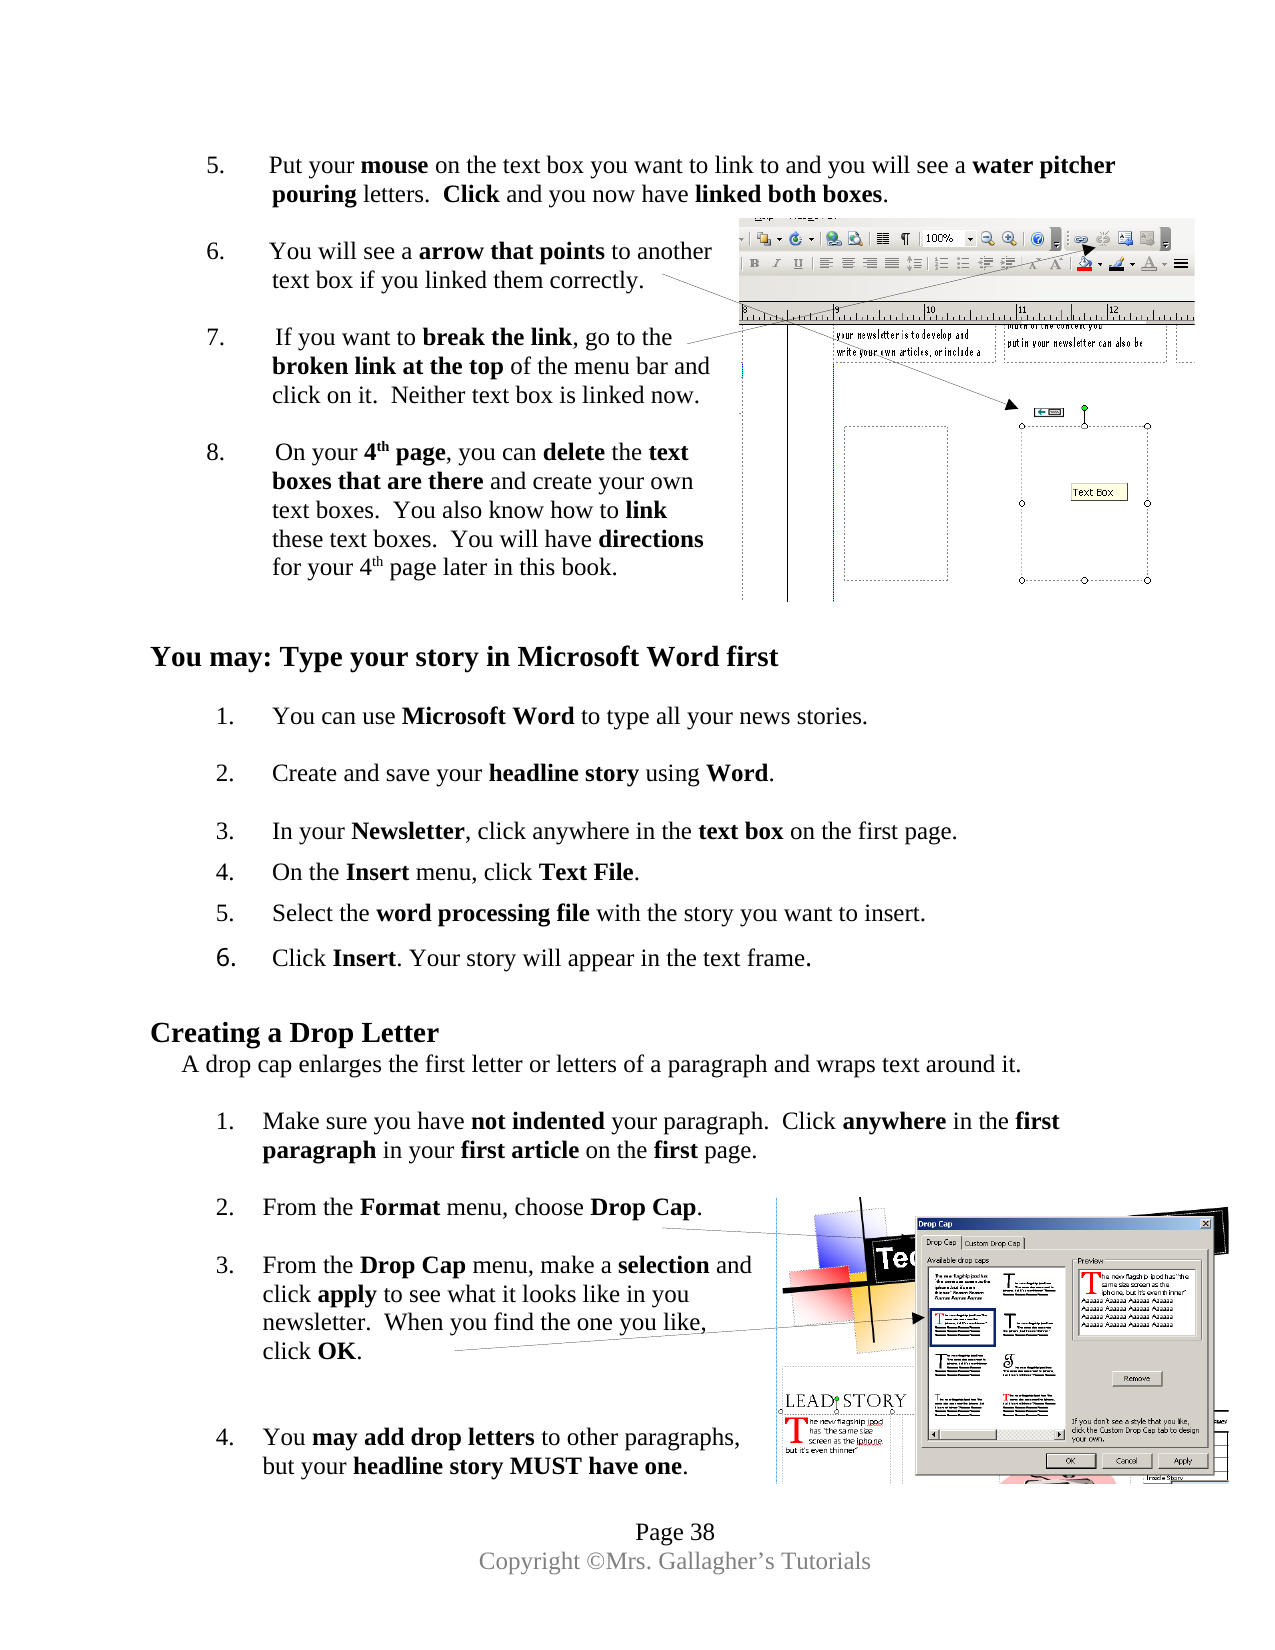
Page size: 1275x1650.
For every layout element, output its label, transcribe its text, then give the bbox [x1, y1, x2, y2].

list Put your mouse on the text box you want to link to and you will see a water pitcher pouring letters. Click and you now have linked both boxes. [206, 150, 1144, 207]
text A drop cap enlarges the first letter or letters of a paragraph and wraps text around it. [150, 1049, 1125, 1077]
list Create and save your headline story using Word. [216, 758, 994, 787]
list You may add drop letters to other paragraphs, but your headline story MUST have one. [216, 1422, 772, 1480]
list You can use Microsoft Word to type all your news stories. [216, 701, 994, 730]
list On your 4th page, you can delete the text boxes that are there and create your own text boxes. You also know how to link these text boxes. You will have directions for your 4th page later in this book. [206, 437, 739, 581]
picture [772, 1197, 1229, 1484]
text Creating a Drop Letter [150, 1015, 1125, 1049]
list From the Drop Cap menu, make a selection and click apply to see what it looks like in you newsletter. When you find the one you like, click OK. [216, 1250, 772, 1365]
list Select the word processing file with the story you want to insert. [216, 898, 1125, 927]
picture [739, 304, 783, 331]
list If you want to break the link, go to the broken link at the top of the menu bar and click on it. Neither text box is linked now. [206, 322, 739, 409]
list On the Insert menu, click Text File. [216, 857, 1125, 886]
list You will see a arrow that points to another text box if you linked them correctly. [206, 236, 739, 294]
list Click Insert. Your story will appear in the text frame. [216, 940, 1125, 974]
list In your Newsletter, click anywhere in the text box on the first page. [216, 816, 1125, 845]
list From the Format menu, choose Drop Cap. [216, 1192, 1125, 1221]
picture [739, 218, 1195, 602]
list Make sure you have not indented your paragraph. Click anywhere in the first paragraph in your first article on the first page. [216, 1106, 1125, 1164]
text You may: Type your story in Microsoft Word first [150, 639, 994, 672]
